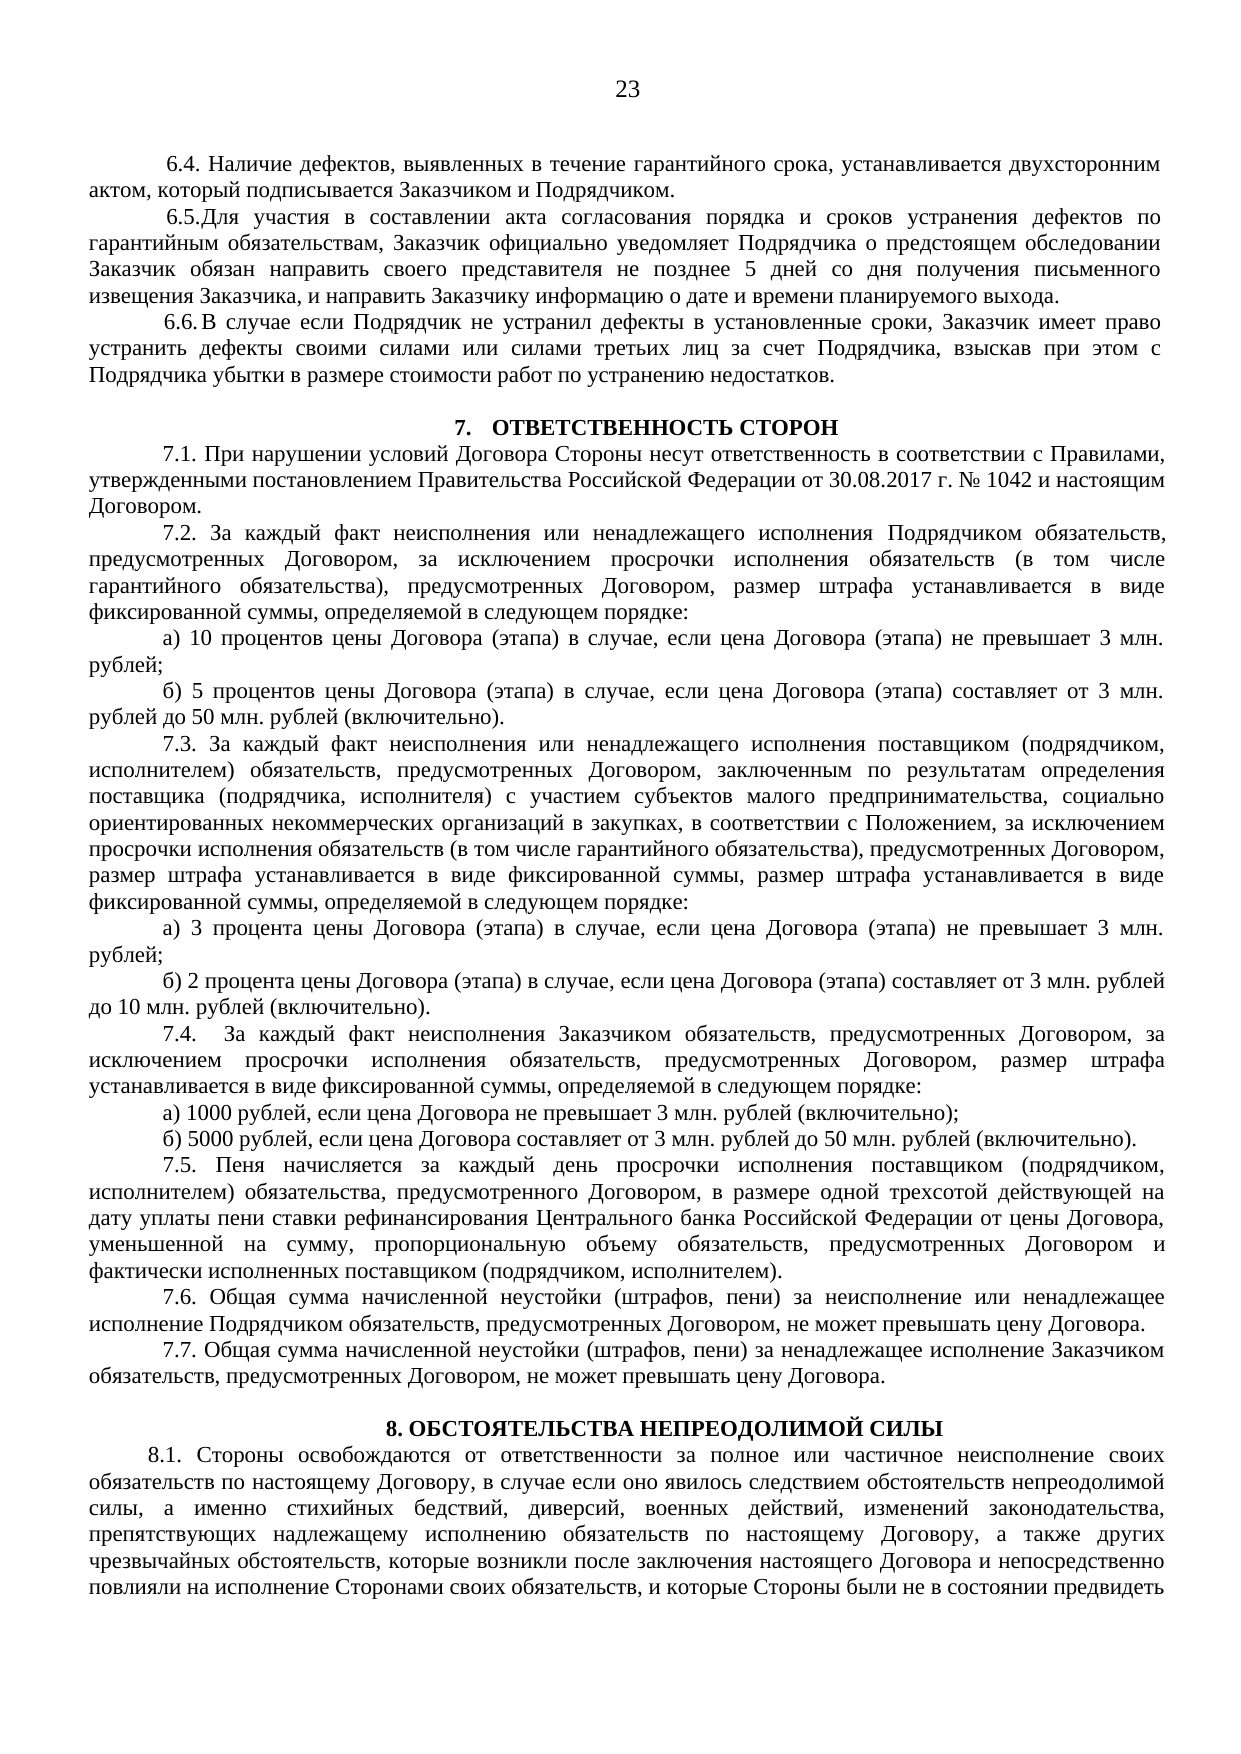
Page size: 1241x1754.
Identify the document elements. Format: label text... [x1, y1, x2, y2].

text а) 10 процентов цены Договора (этапа) в случае, если цена Договора (этапа) не превышает 3 млн. рублей; [89, 624, 1167, 677]
text 7.4. За каждый факт неисполнения Заказчиком обязательств, предусмотренных Договором, за исключением просрочки исполнения обязательств, предусмотренных Договором, размер штрафа устанавливается в виде фиксированной суммы, определяемой в следующем порядке: [89, 1020, 1167, 1099]
text а) 1000 рублей, если цена Договора не превышает 3 млн. рублей (включительно); [89, 1099, 1167, 1125]
text 7.2. За каждый факт неисполнения или ненадлежащего исполнения Подрядчиком обязательств, предусмотренных Договором, за исключением просрочки исполнения обязательств (в том числе гарантийного обязательства), предусмотренных Договором, размер штрафа устанавливается в виде фиксированной суммы, определяемой в следующем порядке: [89, 519, 1167, 624]
text 7.5. Пеня начисляется за каждый день просрочки исполнения поставщиком (подрядчиком, исполнителем) обязательства, предусмотренного Договором, в размере одной трехсотой действующей на дату уплаты пени ставки рефинансирования Центрального банка Российской Федерации от цены Договора, уменьшенной на сумму, пропорциональную объему обязательств, предусмотренных Договором и фактически исполненных поставщиком (подрядчиком, исполнителем). [89, 1151, 1167, 1283]
text 8. ОБСТОЯТЕЛЬСТВА НЕПРЕОДОЛИМОЙ СИЛЫ [89, 1415, 1167, 1441]
text 7.6. Общая сумма начисленной неустойки (штрафов, пени) за неисполнение или ненадлежащее исполнение Подрядчиком обязательств, предусмотренных Договором, не может превышать цену Договора. [89, 1283, 1167, 1336]
text 6.6. В случае если Подрядчик не устранил дефекты в установленные сроки, Заказчик имеет право устранить дефекты своими силами или силами третьих лиц за счет Подрядчика, взыскав при этом с Подрядчика убытки в размере стоимости работ по устранению недостатков. [89, 308, 1162, 387]
text 7.3. За каждый факт неисполнения или ненадлежащего исполнения поставщиком (подрядчиком, исполнителем) обязательств, предусмотренных Договором, заключенным по результатам определения поставщика (подрядчика, исполнителя) с участием субъектов малого предпринимательства, социально ориентированных некоммерческих организаций в закупках, в соответствии с Положением, за исключением просрочки исполнения обязательств (в том числе гарантийного обязательства), предусмотренных Договором, размер штрафа устанавливается в виде фиксированной суммы, размер штрафа устанавливается в виде фиксированной суммы, определяемой в следующем порядке: [89, 730, 1167, 914]
text 6.4. Наличие дефектов, выявленных в течение гарантийного срока, устанавливается двухсторонним актом, который подписывается Заказчиком и Подрядчиком. [89, 150, 1162, 203]
list ОТВЕТСТВЕННОСТЬ СТОРОН [126, 413, 1167, 440]
text б) 5 процентов цены Договора (этапа) в случае, если цена Договора (этапа) составляет от 3 млн. рублей до 50 млн. рублей (включительно). [89, 677, 1167, 730]
text 7.1. При нарушении условий Договора Стороны несут ответственность в соответствии с Правилами, утвержденными постановлением Правительства Российской Федерации от 30.08.2017 г. № 1042 и настоящим Договором. [89, 440, 1167, 519]
text а) 3 процента цены Договора (этапа) в случае, если цена Договора (этапа) не превышает 3 млн. рублей; [89, 914, 1167, 967]
text б) 5000 рублей, если цена Договора составляет от 3 млн. рублей до 50 млн. рублей (включительно). [89, 1125, 1167, 1151]
text 7.7. Общая сумма начисленной неустойки (штрафов, пени) за ненадлежащее исполнение Заказчиком обязательств, предусмотренных Договором, не может превышать цену Договора. [89, 1336, 1167, 1389]
text б) 2 процента цены Договора (этапа) в случае, если цена Договора (этапа) составляет от 3 млн. рублей до 10 млн. рублей (включительно). [89, 967, 1167, 1020]
text 6.5. Для участия в составлении акта согласования порядка и сроков устранения дефектов по гарантийным обязательствам, Заказчик официально уведомляет Подрядчика о предстоящем обследовании Заказчик обязан направить своего представителя не позднее 5 дней со дня получения письменного извещения Заказчика, и направить Заказчику информацию о дате и времени планируемого выхода. [89, 203, 1162, 308]
